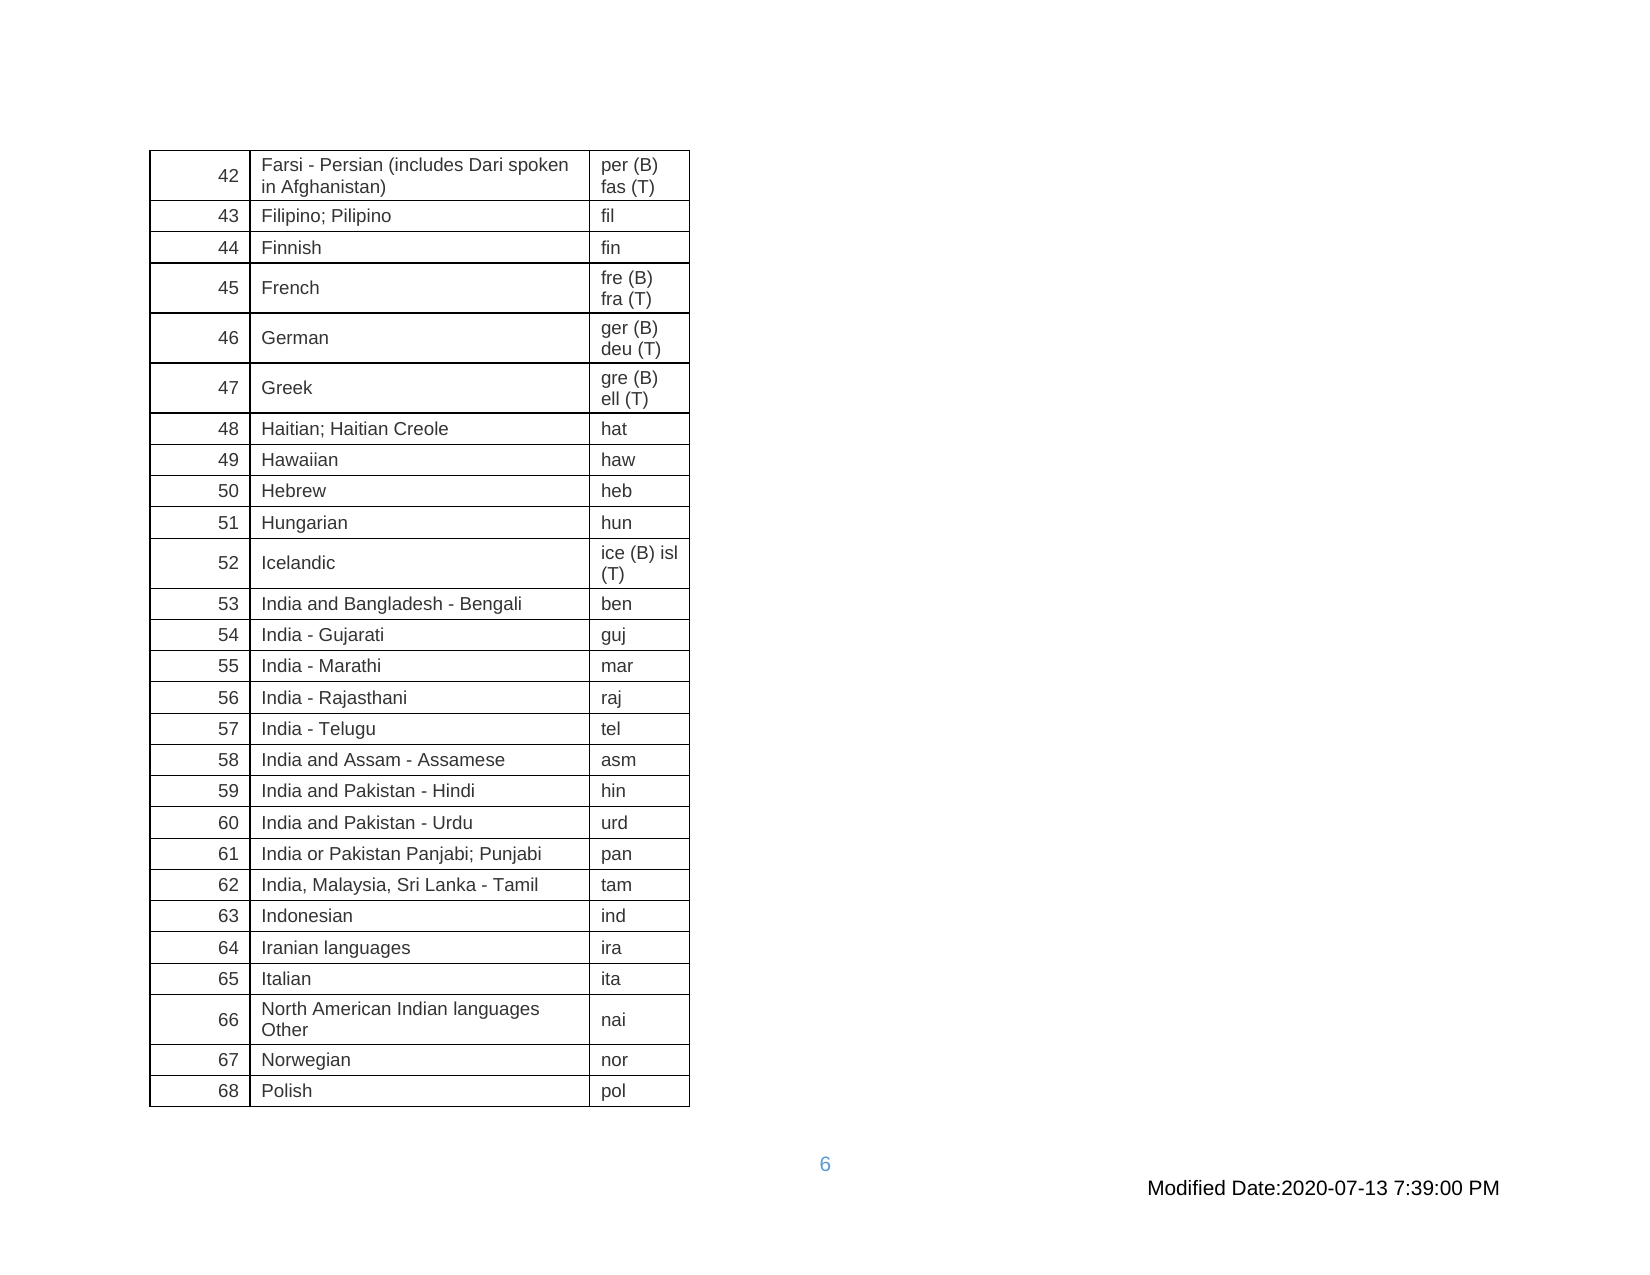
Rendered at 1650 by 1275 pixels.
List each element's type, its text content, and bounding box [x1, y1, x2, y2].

table_cell 46 [151, 314, 249, 362]
table_cell 59 [151, 776, 249, 806]
table_cell 63 [151, 901, 249, 931]
table_cell India and Pakistan - Urdu [251, 807, 589, 837]
table_cell pol [590, 1076, 689, 1106]
table_cell 53 [151, 589, 249, 619]
table_cell fil [590, 201, 689, 231]
table_cell 50 [151, 476, 249, 506]
table_cell nor [590, 1045, 689, 1075]
table_cell ben [590, 589, 689, 619]
table_cell hun [590, 507, 689, 537]
table_cell India and Assam - Assamese [251, 745, 589, 775]
table_cell Haitian; Haitian Creole [251, 414, 589, 444]
table_cell heb [590, 476, 689, 506]
table_cell 47 [151, 364, 249, 412]
table_cell tam [590, 870, 689, 900]
table_cell North American Indian languages Other [251, 995, 589, 1044]
table_cell Norwegian [251, 1045, 589, 1075]
table_cell Hungarian [251, 507, 589, 537]
table_cell 67 [151, 1045, 249, 1075]
table_cell India and Bangladesh - Bengali [251, 589, 589, 619]
table_cell gre (B) ell (T) [590, 364, 689, 412]
table_cell 56 [151, 682, 249, 712]
table_cell 54 [151, 620, 249, 650]
table_cell 44 [151, 232, 249, 262]
table_cell 62 [151, 870, 249, 900]
table_cell guj [590, 620, 689, 650]
table_cell India or Pakistan Panjabi; Punjabi [251, 839, 589, 869]
table_cell India and Pakistan - Hindi [251, 776, 589, 806]
table_cell Filipino; Pilipino [251, 201, 589, 231]
table_cell Icelandic [251, 539, 589, 587]
table_cell 57 [151, 714, 249, 744]
table_cell asm [590, 745, 689, 775]
table_cell Italian [251, 964, 589, 994]
table_cell fin [590, 232, 689, 262]
table_cell mar [590, 651, 689, 681]
table_cell 51 [151, 507, 249, 537]
table_cell India, Malaysia, Sri Lanka - Tamil [251, 870, 589, 900]
table_cell 68 [151, 1076, 249, 1106]
table_cell Farsi - Persian (includes Dari spoken in Afghanistan) [251, 151, 589, 200]
table_cell Hebrew [251, 476, 589, 506]
table_cell 66 [151, 995, 249, 1044]
table_cell India - Marathi [251, 651, 589, 681]
table_cell haw [590, 445, 689, 475]
table_cell 61 [151, 839, 249, 869]
table_cell 55 [151, 651, 249, 681]
table_cell ger (B) deu (T) [590, 314, 689, 362]
table_cell India - Gujarati [251, 620, 589, 650]
table_cell Iranian languages [251, 932, 589, 962]
table_cell pan [590, 839, 689, 869]
table_cell 42 [151, 151, 249, 200]
table_cell urd [590, 807, 689, 837]
table_cell Hawaiian [251, 445, 589, 475]
table_cell Indonesian [251, 901, 589, 931]
table_cell 45 [151, 264, 249, 312]
table_cell tel [590, 714, 689, 744]
table_cell hat [590, 414, 689, 444]
table_cell India - Telugu [251, 714, 589, 744]
table_cell ira [590, 932, 689, 962]
table_cell hin [590, 776, 689, 806]
table_cell India - Rajasthani [251, 682, 589, 712]
table_cell 52 [151, 539, 249, 587]
table_cell 43 [151, 201, 249, 231]
table_cell 64 [151, 932, 249, 962]
table_cell 49 [151, 445, 249, 475]
table_cell Greek [251, 364, 589, 412]
table_cell raj [590, 682, 689, 712]
table_cell nai [590, 995, 689, 1044]
table_cell Finnish [251, 232, 589, 262]
table_cell ita [590, 964, 689, 994]
table_cell Polish [251, 1076, 589, 1106]
table_cell ice (B) isl (T) [590, 539, 689, 587]
table_cell 60 [151, 807, 249, 837]
table_cell 65 [151, 964, 249, 994]
table_cell 48 [151, 414, 249, 444]
table_cell French [251, 264, 589, 312]
table_cell fre (B) fra (T) [590, 264, 689, 312]
table_cell ind [590, 901, 689, 931]
table_cell 58 [151, 745, 249, 775]
table_cell German [251, 314, 589, 362]
table_cell per (B) fas (T) [590, 151, 689, 200]
